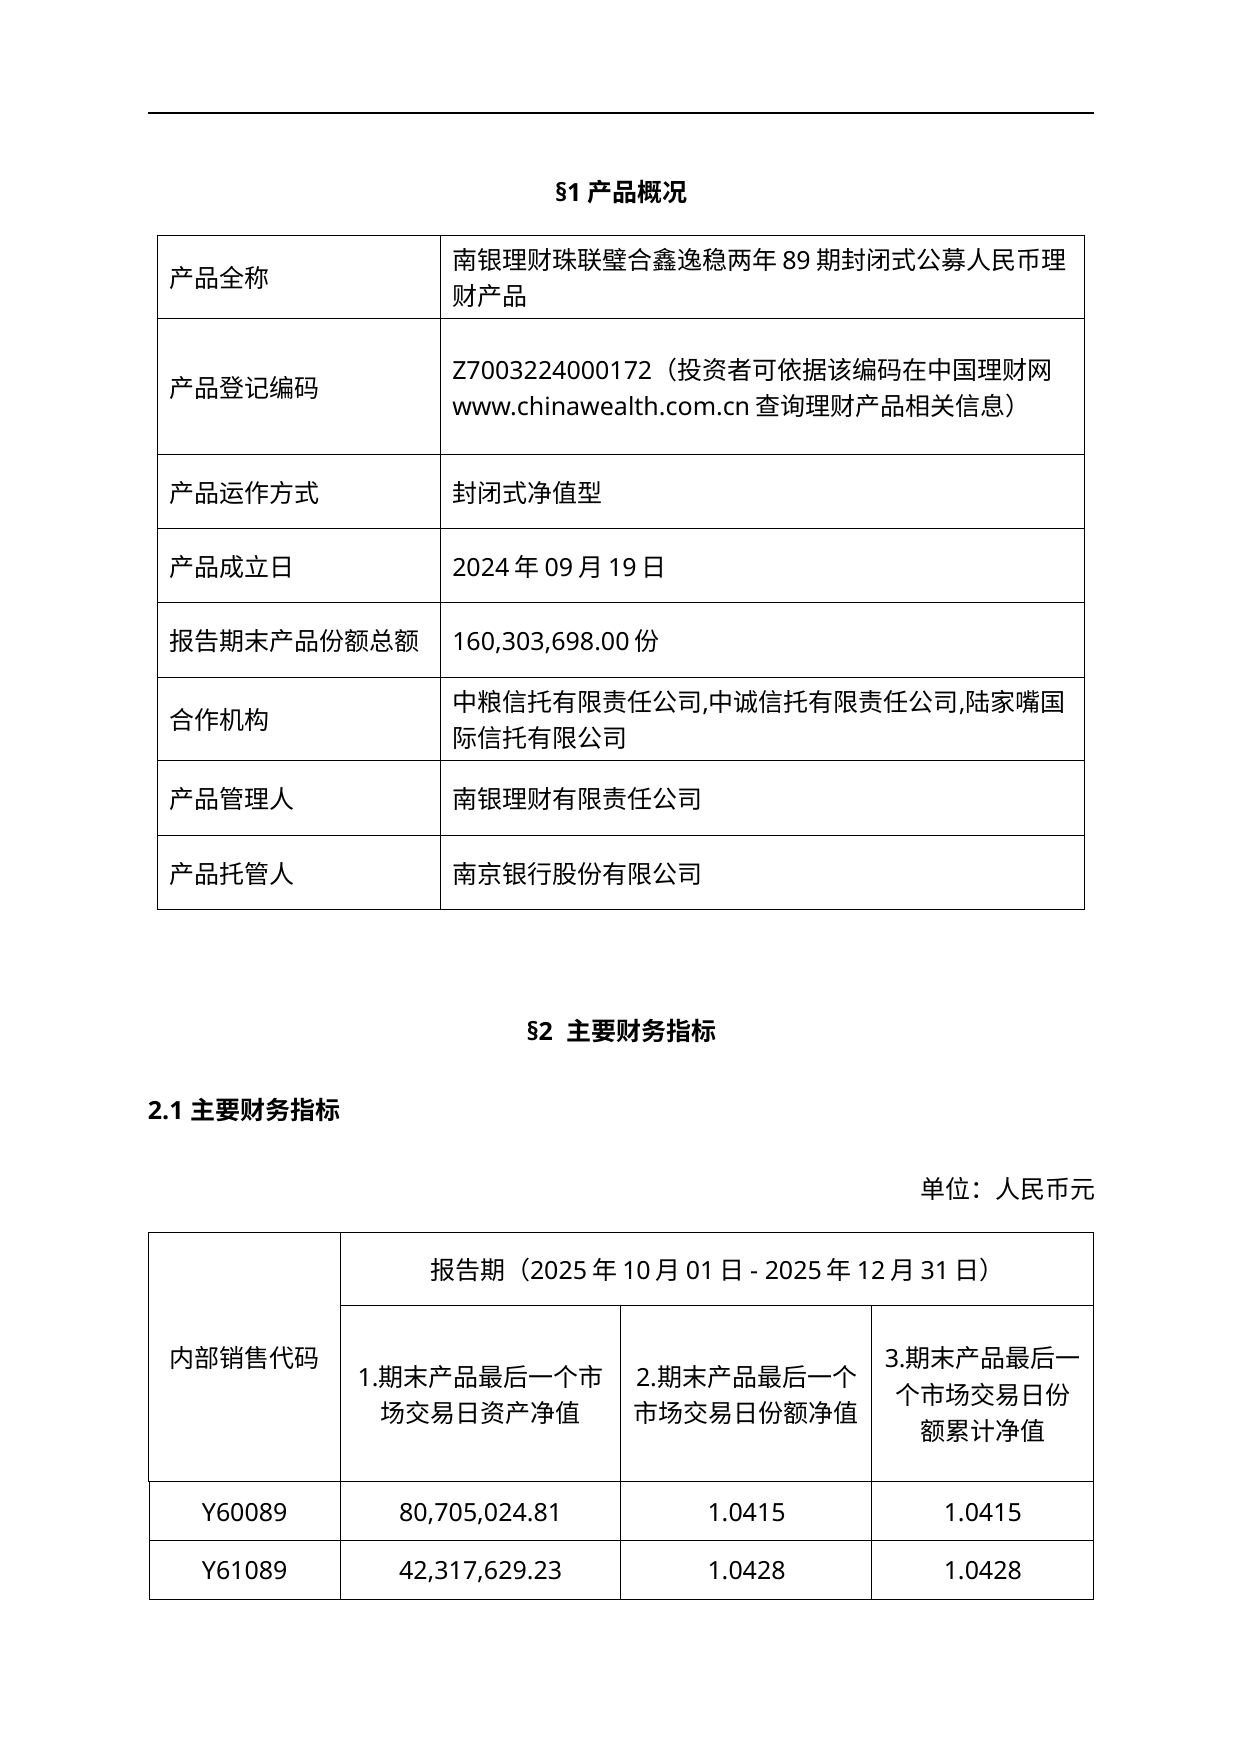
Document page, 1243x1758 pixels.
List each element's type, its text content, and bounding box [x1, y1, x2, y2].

text 2.1 主要财务指标 [148, 1090, 1094, 1127]
table_cell 产品运作方式 [158, 455, 440, 528]
table_cell 42,317,629.23 [341, 1541, 620, 1599]
table_cell 产品成立日 [158, 529, 440, 602]
table_cell Y61089 [150, 1541, 340, 1599]
table_cell 1.0428 [621, 1541, 871, 1599]
table_cell 产品托管人 [158, 836, 440, 909]
table_cell 3.期末产品最后一个市场交易日份额累计净值 [872, 1306, 1093, 1481]
table_cell 1.0415 [872, 1482, 1093, 1540]
table_cell 报告期末产品份额总额 [158, 603, 440, 677]
table_cell Z7003224000172（投资者可依据该编码在中国理财网www.chinawealth.com.cn查询理财产品相关信息） [441, 319, 1084, 453]
table_cell 80,705,024.81 [341, 1482, 620, 1540]
table_header 产品全称 [158, 236, 440, 318]
table_cell 产品登记编码 [158, 319, 440, 453]
table_cell 1.期末产品最后一个市场交易日资产净值 [341, 1306, 620, 1481]
table_cell 南银理财有限责任公司 [441, 761, 1084, 834]
table_cell 2024年09月19日 [441, 529, 1084, 602]
table_cell 中粮信托有限责任公司,中诚信托有限责任公司,陆家嘴国际信托有限公司 [441, 678, 1084, 760]
table_header 报告期（2025年10月01日 - 2025年12月31日） [341, 1233, 1093, 1304]
table_cell 1.0428 [872, 1541, 1093, 1599]
text 单位：人民币元 [148, 1170, 1094, 1206]
text §1 产品概况 [148, 173, 1094, 209]
table_cell 1.0415 [621, 1482, 871, 1540]
table_cell 产品管理人 [158, 761, 440, 834]
table_header 内部销售代码 [149, 1233, 340, 1481]
table_cell 封闭式净值型 [441, 455, 1084, 528]
table_cell 合作机构 [158, 678, 440, 760]
table_header 南银理财珠联璧合鑫逸稳两年89期封闭式公募人民币理财产品 [441, 236, 1084, 318]
table_cell Y60089 [150, 1482, 340, 1540]
text §2 主要财务指标 [148, 1011, 1094, 1047]
table_cell 南京银行股份有限公司 [441, 836, 1084, 909]
table_cell 160,303,698.00份 [441, 603, 1084, 677]
table_cell 2.期末产品最后一个市场交易日份额净值 [621, 1306, 871, 1481]
